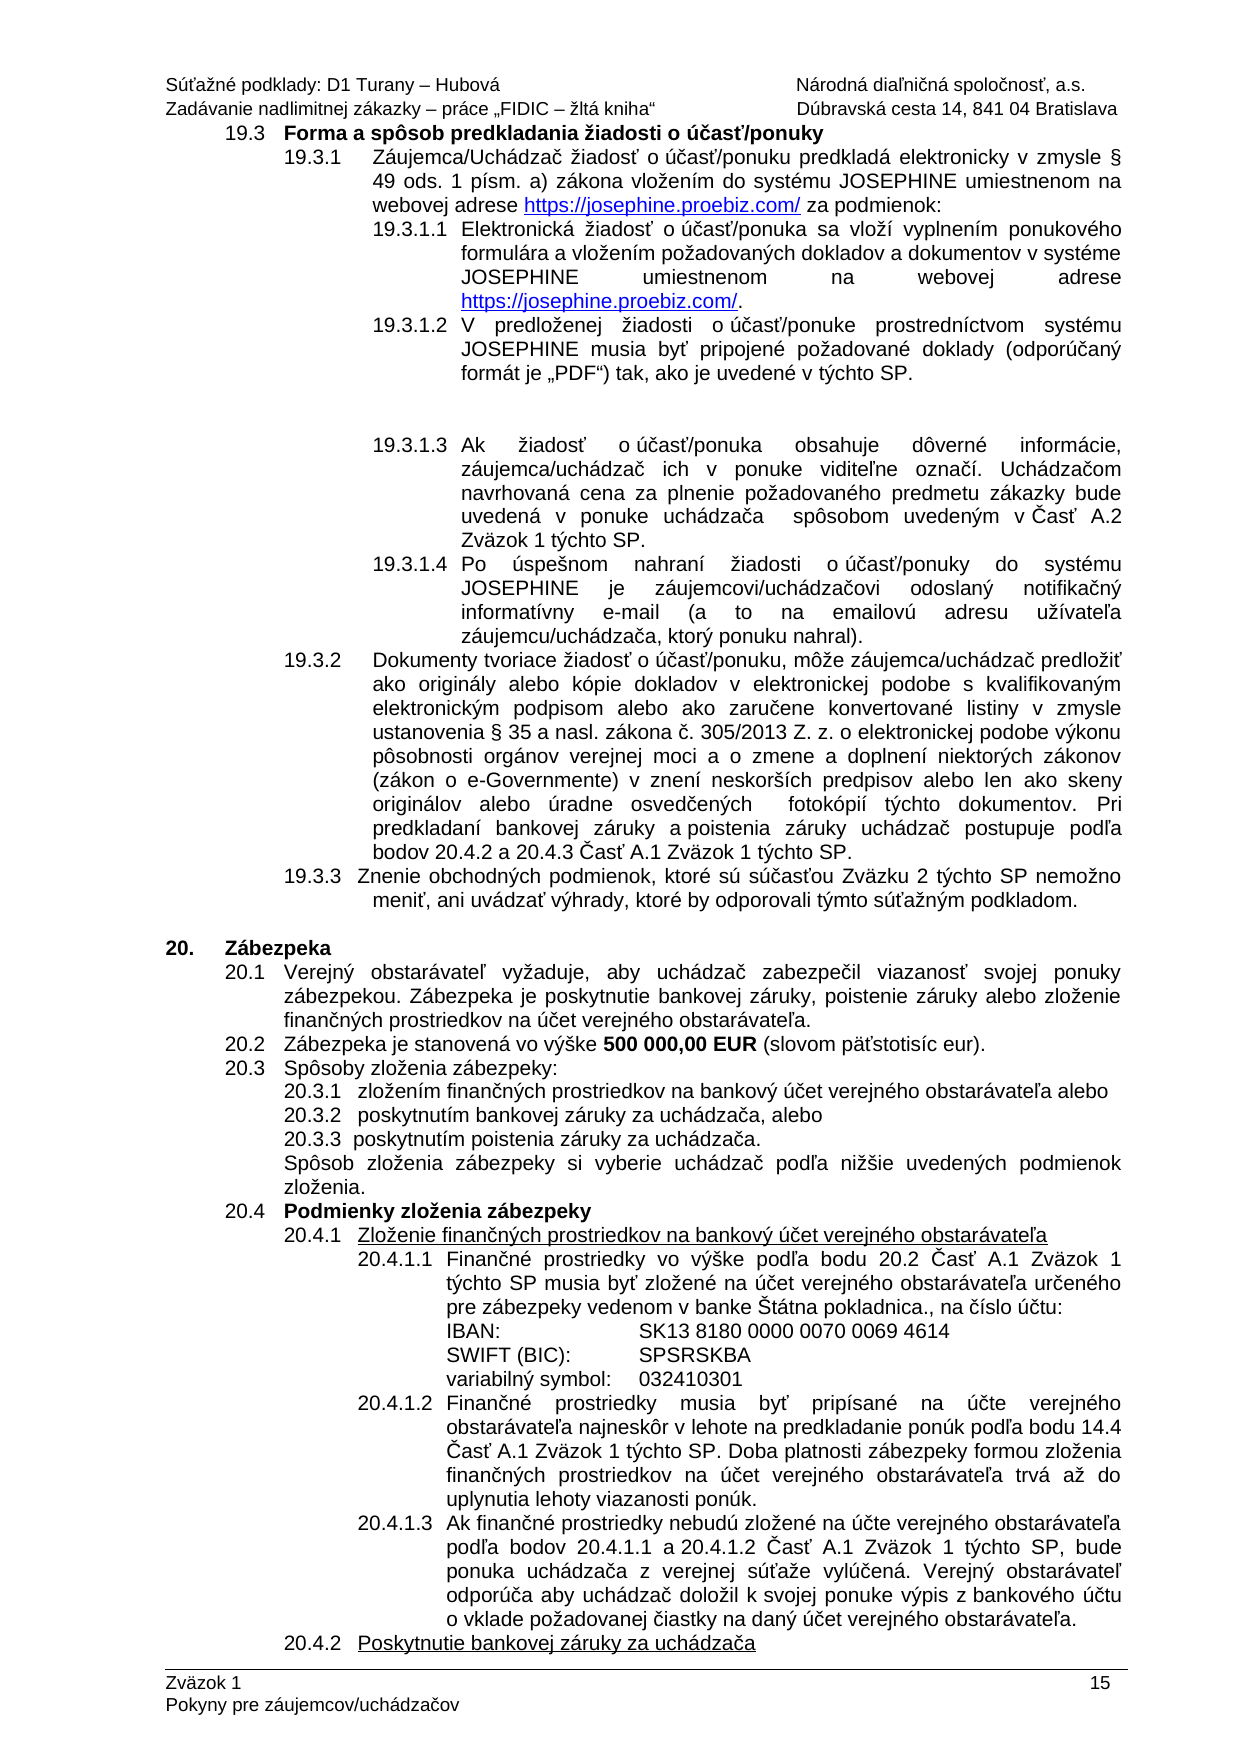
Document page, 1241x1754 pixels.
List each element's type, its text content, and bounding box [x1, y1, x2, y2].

list Elektronická žiadosť o účasť/ponuka sa vloží vyplnením ponukového formulára a vložením požadovaných dokladov a dokumentov v systéme JOSEPHINE umiestnenom na webovej adrese https://josephine.proebiz.com/. [372, 217, 1122, 313]
text 20.3.3 poskytnutím poistenia záruky za uchádzača. [283, 1127, 1122, 1151]
subtitle 20. Zábezpeka [165, 936, 1122, 959]
text 20.4.1.3 Ak finančné prostriedky nebudú zložené na účte verejného obstarávateľa podľa bodov 20.4.1.1 a 20.4.1.2 Časť A.1 Zväzok 1 týchto SP, bude ponuka uchádzača z verejnej súťaže vylúčená. Verejný obstarávateľ odporúča aby uchádzač doložil k svojej ponuke výpis z bankového účtu o vklade požadovanej čiastky na daný účet verejného obstarávateľa. [357, 1511, 1122, 1630]
text 20.1 Verejný obstarávateľ vyžaduje, aby uchádzač zabezpečil viazanosť svojej ponuky zábezpekou. Zábezpeka je poskytnutie bankovej záruky, poistenie záruky alebo zloženie finančných prostriedkov na účet verejného obstarávateľa. [224, 959, 1122, 1031]
text 20.4 Podmienky zloženia zábezpeky [224, 1199, 1122, 1223]
text variabilný symbol: 032410301 [357, 1367, 1122, 1391]
text 20.2 Zábezpeka je stanovená vo výške 500 000,00 EUR (slovom päťstotisíc eur). [224, 1031, 1122, 1055]
text SWIFT (BIC): SPSRSKBA [357, 1343, 1122, 1367]
list 19.3.2 Dokumenty tvoriace žiadosť o účasť/ponuku, môže záujemca/uchádzač predložiť ako originály alebo kópie dokladov v elektronickej podobe s kvalifikovaným elektronickým podpisom alebo ako zaručene konvertované listiny v zmysle ustanovenia § 35 a nasl. zákona č. 305/2013 Z. z. o elektronickej podobe výkonu pôsobnosti orgánov verejnej moci a o zmene a doplnení niektorých zákonov (zákon o e-Governmente) v znení neskorších predpisov alebo len ako skeny originálov alebo úradne osvedčených fotokópií týchto dokumentov. Pri predkladaní bankovej záruky a poistenia záruky uchádzač postupuje podľa bodov 20.4.2 a 20.4.3 Časť A.1 Zväzok 1 týchto SP. [283, 648, 1122, 864]
text IBAN: SK13 8180 0000 0070 0069 4614 [357, 1319, 1122, 1343]
text 19.3.1 Záujemca/Uchádzač žiadosť o účasť/ponuku predkladá elektronicky v zmysle § 49 ods. 1 písm. a) zákona vložením do systému JOSEPHINE umiestnenom na webovej adrese https://josephine.proebiz.com/ za podmienok: [283, 145, 1122, 217]
list V predloženej žiadosti o účasť/ponuke prostredníctvom systému JOSEPHINE musia byť pripojené požadované doklady (odporúčaný formát je „PDF“) tak, ako je uvedené v týchto SP. [372, 313, 1122, 384]
list Ak žiadosť o účasť/ponuka obsahuje dôverné informácie, záujemca/uchádzač ich v ponuke viditeľne označí. Uchádzačom navrhovaná cena za plnenie požadovaného predmetu zákazky bude uvedená v ponuke uchádzača spôsobom uvedeným v Časť A.2 Zväzok 1 týchto SP. [372, 432, 1122, 552]
text 20.4.1.2 Finančné prostriedky musia byť pripísané na účte verejného obstarávateľa najneskôr v lehote na predkladanie ponúk podľa bodu 14.4 Časť A.1 Zväzok 1 týchto SP. Doba platnosti zábezpeky formou zloženia finančných prostriedkov na účet verejného obstarávateľa trvá až do uplynutia lehoty viazanosti ponúk. [357, 1391, 1122, 1511]
text Spôsob zloženia zábezpeky si vyberie uchádzač podľa nižšie uvedených podmienok zloženia. [283, 1151, 1122, 1199]
text 19.3 Forma a spôsob predkladania žiadosti o účasť/ponuky [224, 121, 1122, 145]
text 20.4.1 Zloženie finančných prostriedkov na bankový účet verejného obstarávateľa [283, 1223, 1122, 1247]
text 20.4.1.1 Finančné prostriedky vo výške podľa bodu 20.2 Časť A.1 Zväzok 1 týchto SP musia byť zložené na účet verejného obstarávateľa určeného pre zábezpeky vedenom v banke Štátna pokladnica., na číslo účtu: [357, 1247, 1122, 1319]
list Po úspešnom nahraní žiadosti o účasť/ponuky do systému JOSEPHINE je záujemcovi/uchádzačovi odoslaný notifikačný informatívny e-mail (a to na emailovú adresu užívateľa záujemcu/uchádzača, ktorý ponuku nahral). [372, 552, 1122, 648]
text 19.3.3 Znenie obchodných podmienok, ktoré sú súčasťou Zväzku 2 týchto SP nemožno meniť, ani uvádzať výhrady, ktoré by odporovali týmto súťažným podkladom. [283, 864, 1122, 912]
text 20.3.1 zložením finančných prostriedkov na bankový účet verejného obstarávateľa alebo [283, 1079, 1122, 1103]
text 20.3.2 poskytnutím bankovej záruky za uchádzača, alebo [283, 1103, 1122, 1127]
text 20.3 Spôsoby zloženia zábezpeky: [224, 1055, 1122, 1079]
text 20.4.2 Poskytnutie bankovej záruky za uchádzača [283, 1630, 1122, 1654]
